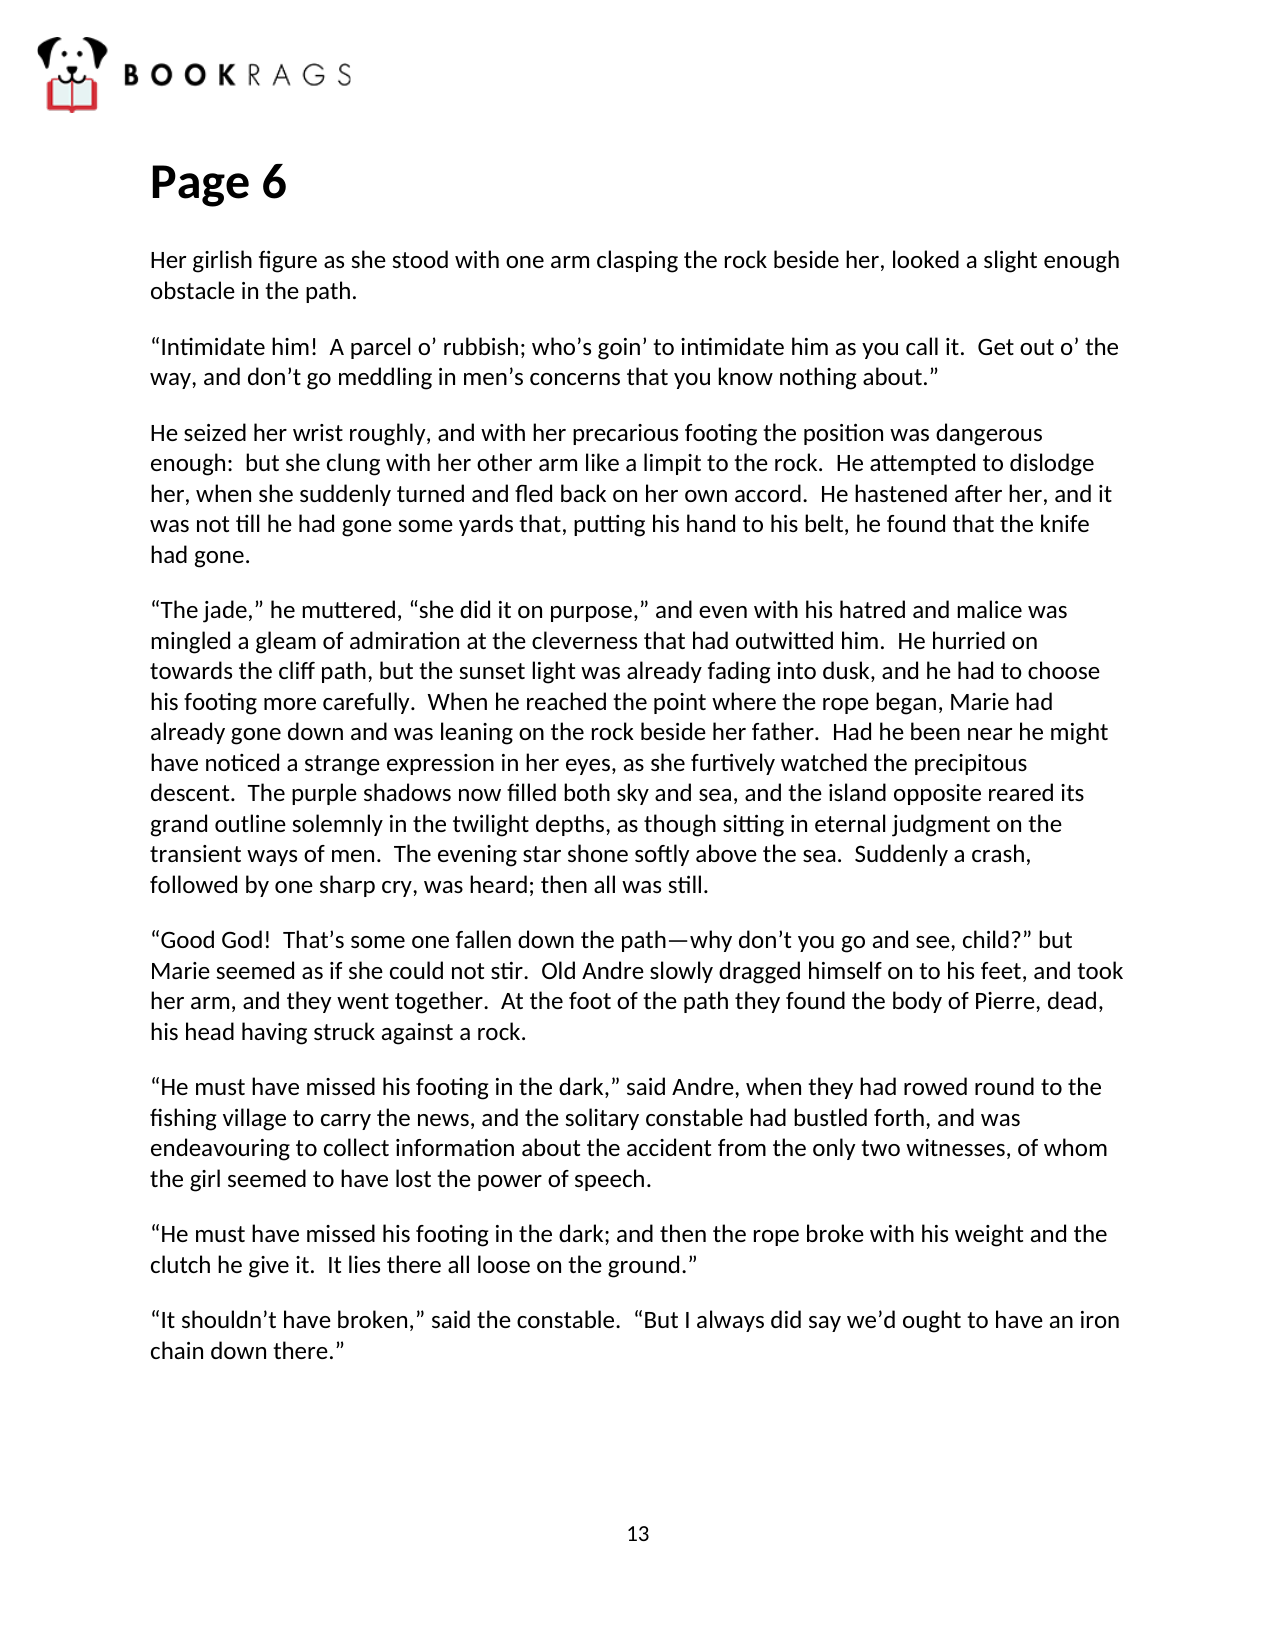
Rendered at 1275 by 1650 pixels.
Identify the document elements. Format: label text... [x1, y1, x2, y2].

text Her girlish figure as she stood with one arm clasping the rock beside her, looked a slight enough obstacle in the path. [150, 244, 1125, 306]
picture [37, 37, 351, 113]
text He seized her wrist roughly, and with her precarious footing the position was dangerous enough: but she clung with her other arm like a limpit to the rock. He attempted to dislodge her, when she suddenly turned and fled back on her own accord. He hastened after her, and it was not till he had gone some yards that, putting his hand to his belt, he found that the knife had gone. [150, 417, 1125, 569]
text “He must have missed his footing in the dark; and then the rope broke with his weight and the clutch he give it. It lies there all loose on the ground.” [150, 1219, 1125, 1280]
text “Intimidate him! A parcel o’ rubbish; who’s goin’ to intimidate him as you call it. Get out o’ the way, and don’t go meddling in men’s concerns that you know nothing about.” [150, 331, 1125, 392]
text Page 6 [150, 150, 1125, 211]
text “He must have missed his footing in the dark,” said Andre, when they had rowed round to the fishing village to carry the news, and the solitary constable had bustled forth, and was endeavouring to collect information about the accident from the only two witnesses, of whom the girl seemed to have lost the power of speech. [150, 1072, 1125, 1194]
text “Good God! That’s some one fallen down the path—­why don’t you go and see, child?” but Marie seemed as if she could not stir. Old Andre slowly dragged himself on to his feet, and took her arm, and they went together. At the foot of the path they found the body of Pierre, dead, his head having struck against a rock. [150, 924, 1125, 1047]
text “It shouldn’t have broken,” said the constable. “But I always did say we’d ought to have an iron chain down there.” [150, 1305, 1125, 1366]
text “The jade,” he muttered, “she did it on purpose,” and even with his hatred and malice was mingled a gleam of admiration at the cleverness that had outwitted him. He hurried on towards the cliff path, but the sunset light was already fading into dusk, and he had to choose his footing more carefully. When he reached the point where the rope began, Marie had already gone down and was leaning on the rock beside her father. Had he been near he might have noticed a strange expression in her eyes, as she furtively watched the precipitous descent. The purple shadows now filled both sky and sea, and the island opposite reared its grand outline solemnly in the twilight depths, as though sitting in eternal judgment on the transient ways of men. The evening star shone softly above the sea. Suddenly a crash, followed by one sharp cry, was heard; then all was still. [150, 594, 1125, 899]
